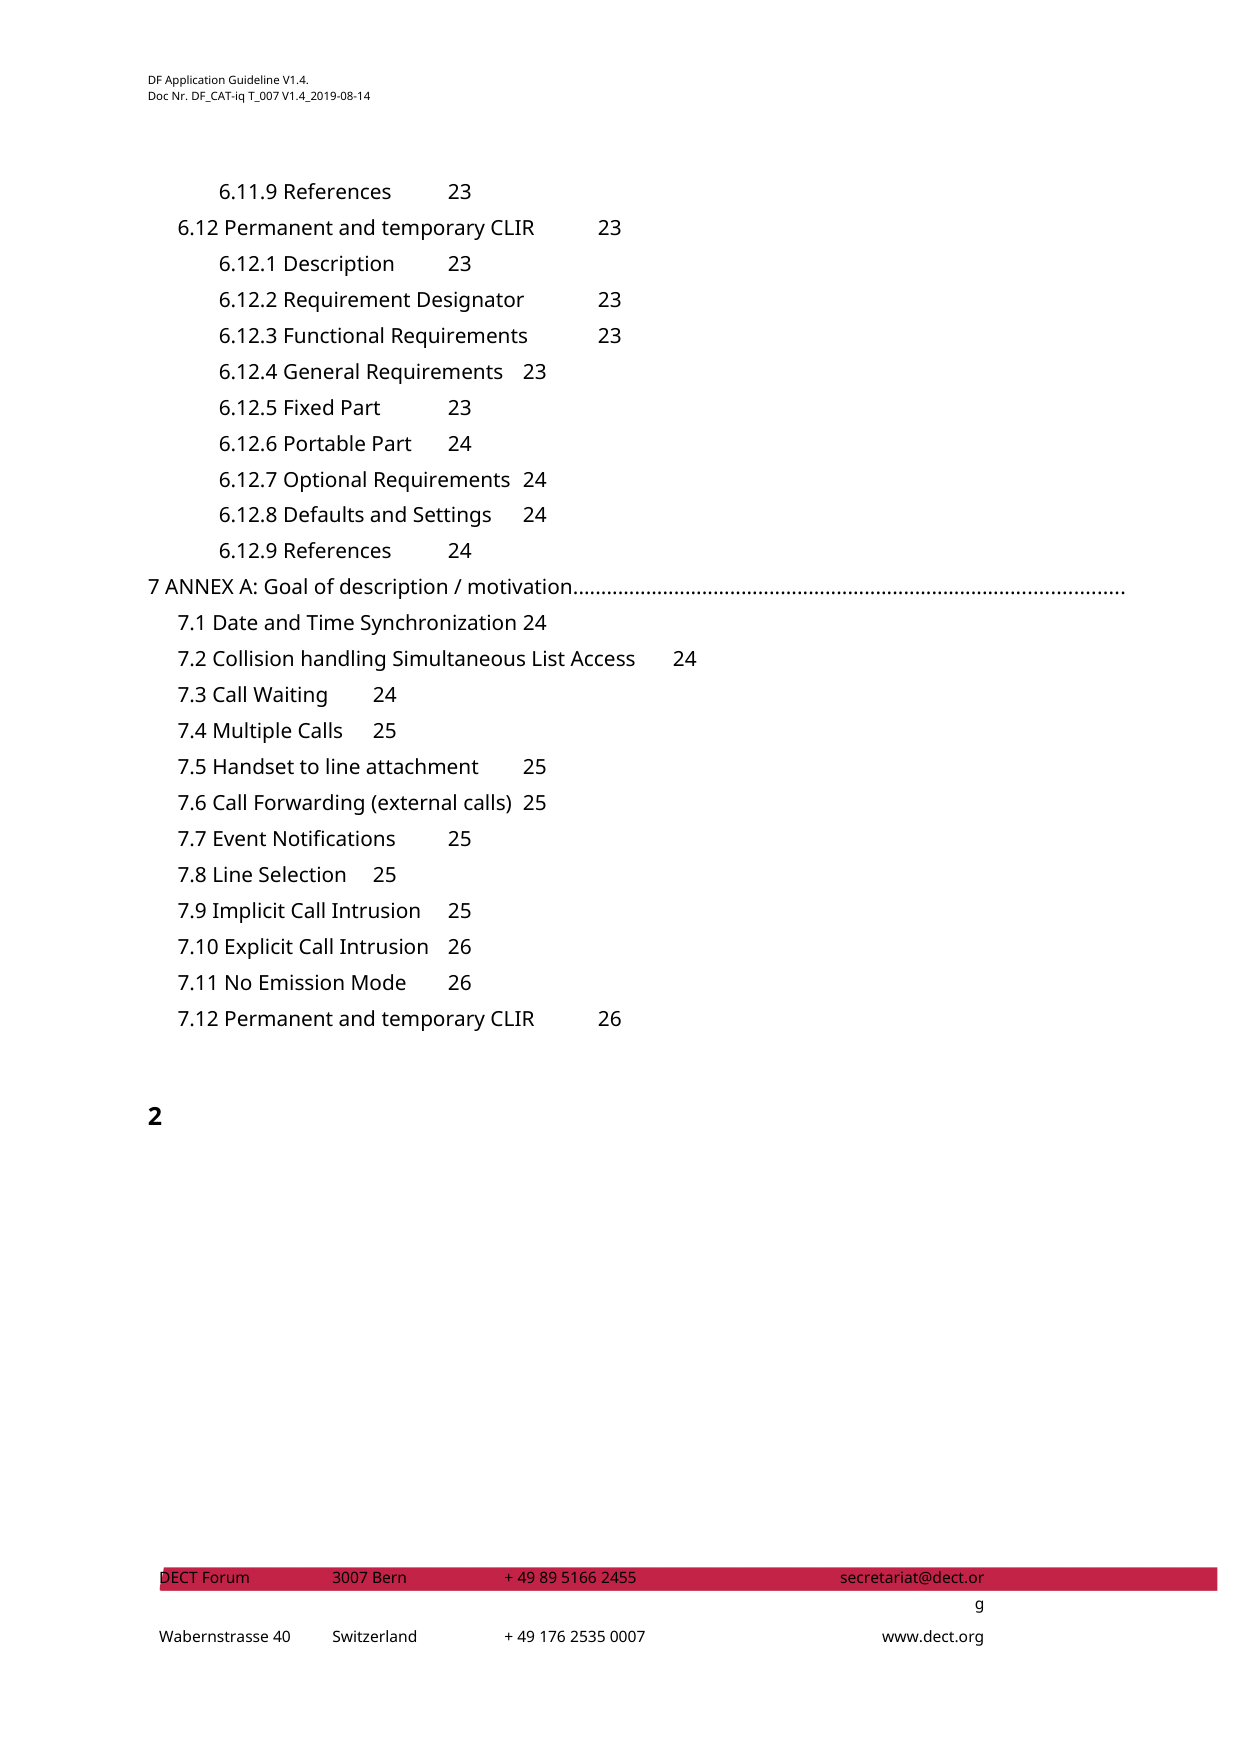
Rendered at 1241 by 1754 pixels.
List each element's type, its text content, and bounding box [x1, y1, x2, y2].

text 7.2 Collision handling Simultaneous List Access 24 [177, 644, 1092, 673]
text 6.12.7 Optional Requirements 24 [218, 465, 1092, 493]
text 6.12 Permanent and temporary CLIR 23 [177, 213, 1092, 242]
text 6.12.1 Description 23 [218, 249, 1092, 277]
text 6.12.5 Fixed Part 23 [218, 393, 1092, 421]
text 7.12 Permanent and temporary CLIR 26 [177, 1004, 1092, 1032]
text 7.8 Line Selection 25 [177, 860, 1092, 888]
text 7.4 Multiple Calls 25 [177, 716, 1092, 745]
text 6.12.4 General Requirements 23 [218, 357, 1092, 385]
text 6.12.6 Portable Part 24 [218, 429, 1092, 457]
text 7.10 Explicit Call Intrusion 26 [177, 932, 1092, 960]
text 7.1 Date and Time Synchronization 24 [177, 608, 1092, 637]
text 6.12.8 Defaults and Settings 24 [218, 501, 1092, 529]
text 6.12.9 References 24 [218, 537, 1092, 565]
text 7.11 No Emission Mode 26 [177, 968, 1092, 996]
text 7.5 Handset to line attachment 25 [177, 752, 1092, 781]
text 6.12.3 Functional Requirements 23 [218, 321, 1092, 349]
text 6.12.2 Requirement Designator 23 [218, 285, 1092, 313]
picture [159, 1567, 1218, 1591]
text 6.11.9 References 23 [218, 177, 1092, 206]
text 7.6 Call Forwarding (external calls) 25 [177, 788, 1092, 817]
text 7 ANNEX A: Goal of description / motivation 24 [148, 572, 1092, 601]
text 7.7 Event Notifications 25 [177, 824, 1092, 852]
text 7.9 Implicit Call Intrusion 25 [177, 896, 1092, 924]
text 7.3 Call Waiting 24 [177, 680, 1092, 709]
